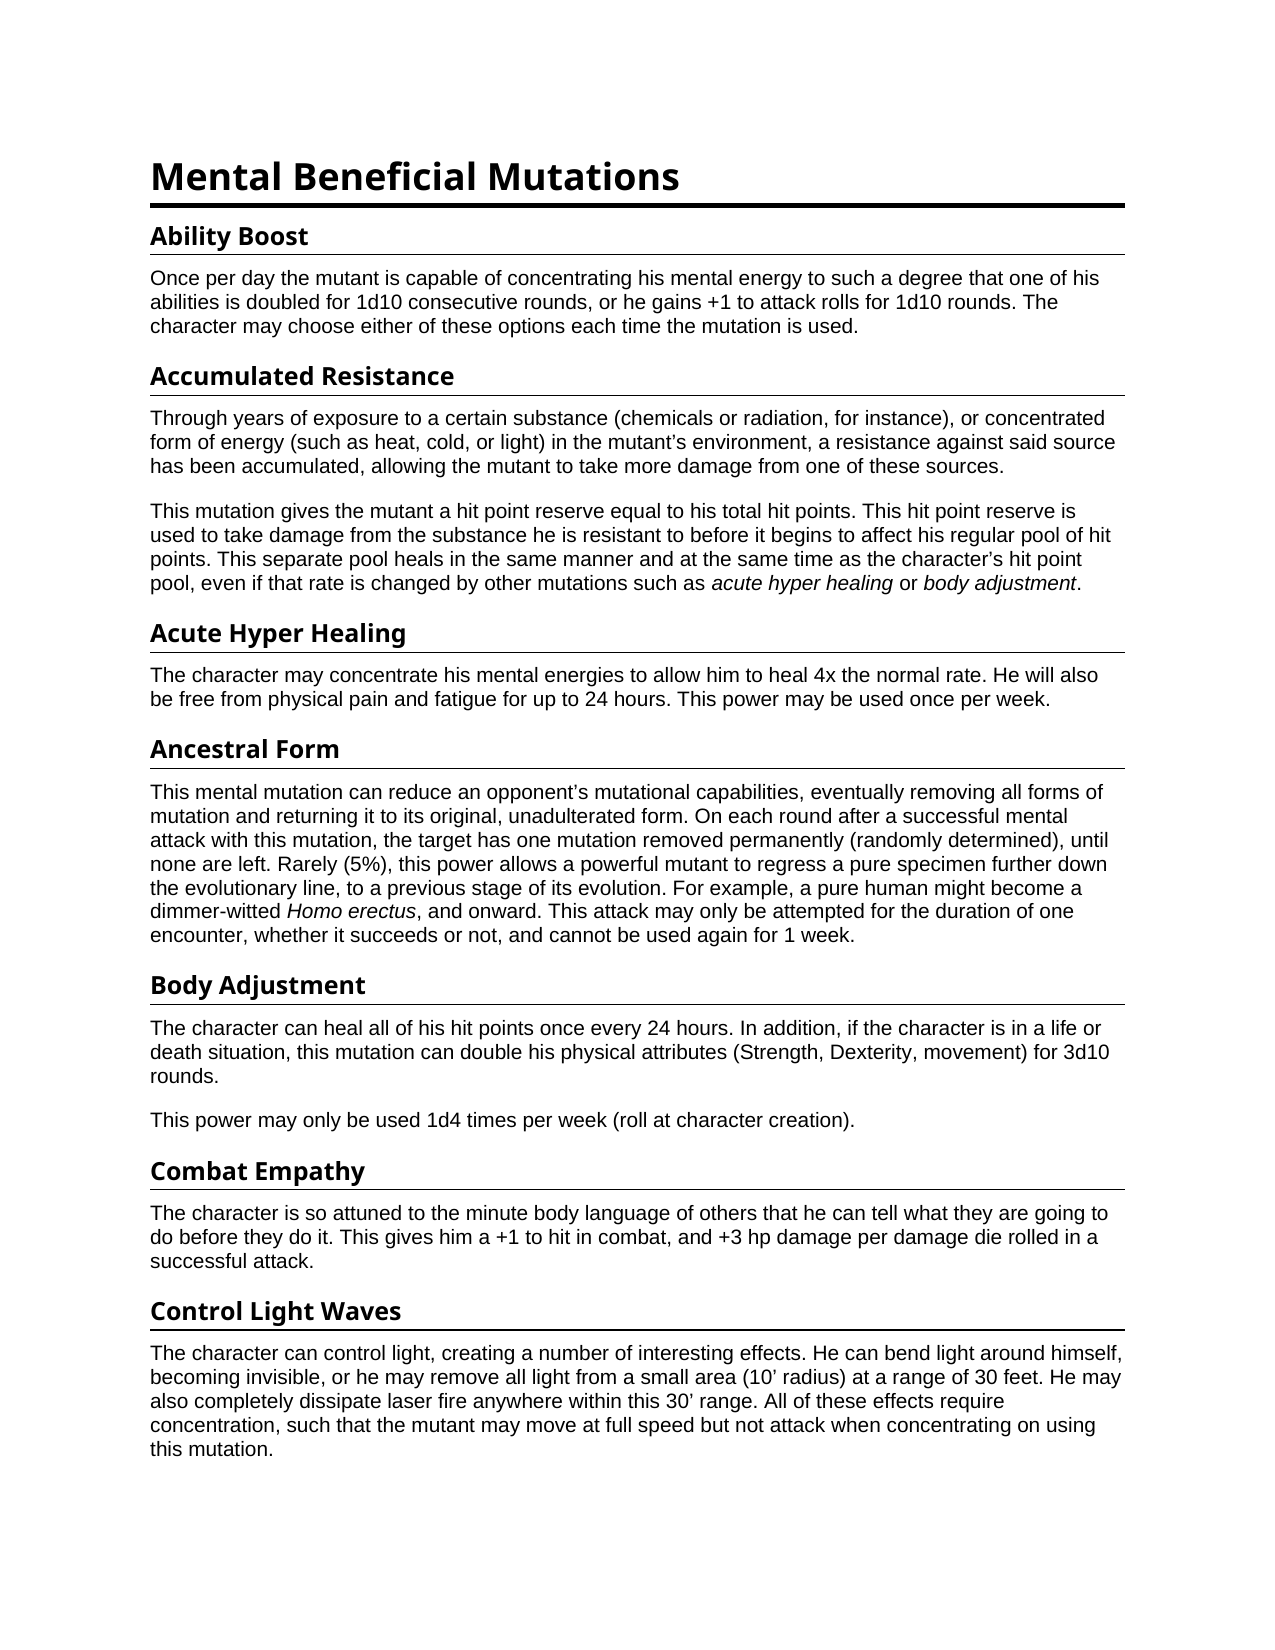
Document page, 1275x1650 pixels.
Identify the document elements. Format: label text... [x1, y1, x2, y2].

subtitle Body Adjustment [150, 968, 1125, 1004]
text Through years of exposure to a certain substance (chemicals or radiation, for instance), or concentrated form of energy (such as heat, cold, or light) in the mutant’s environment, a resistance against said source has been accumulated, allowing the mutant to take more damage from one of these sources. [150, 406, 1125, 478]
text This power may only be used 1d4 times per week (roll at character creation). [150, 1108, 1125, 1132]
subtitle Control Light Waves [150, 1293, 1125, 1329]
subtitle Acute Hyper Healing [150, 616, 1125, 652]
subtitle Combat Empathy [150, 1153, 1125, 1189]
text This mental mutation can reduce an opponent’s mutational capabilities, eventually removing all forms of mutation and returning it to its original, unadulterated form. On each round after a successful mental attack with this mutation, the target has one mutation removed permanently (randomly determined), until none are left. Rarely (5%), this power allows a powerful mutant to regress a pure specimen further down the evolutionary line, to a previous stage of its evolution. For example, a pure human might become a dimmer-witted Homo erectus, and onward. This attack may only be attempted for the duration of one encounter, whether it succeeds or not, and cannot be used again for 1 week. [150, 779, 1125, 947]
text This mutation gives the mutant a hit point reserve equal to his total hit points. This hit point reserve is used to take damage from the substance he is resistant to before it begins to affect his regular pool of hit points. This separate pool heals in the same manner and at the same time as the character’s hit point pool, even if that rate is changed by other mutations such as acute hyper healing or body adjustment. [150, 499, 1125, 595]
text The character may concentrate his mental energies to allow him to heal 4x the normal rate. He will also be free from physical pain and fatigue for up to 24 hours. This power may be used once per week. [150, 663, 1125, 711]
text The character can heal all of his hit points once every 24 hours. In addition, if the character is in a life or death situation, this mutation can double his physical attributes (Strength, Dexterity, movement) for 3d10 rounds. [150, 1016, 1125, 1087]
text The character can control light, creating a number of interesting effects. He can bend light around himself, becoming invisible, or he may remove all light from a small area (10’ radius) at a range of 30 feet. He may also completely dissipate laser fire anywhere within this 30’ range. All of these effects require concentration, such that the mutant may move at full speed but not attack when concentrating on using this mutation. [150, 1341, 1125, 1461]
subtitle Accumulated Resistance [150, 358, 1125, 395]
subtitle Ancestral Form [150, 732, 1125, 768]
subtitle Ability Boost [150, 218, 1125, 254]
subtitle Mental Beneficial Mutations [150, 150, 1125, 203]
text The character is so attuned to the minute body language of others that he can tell what they are going to do before they do it. This gives him a +1 to hit in combat, and +3 hp damage per damage die rolled in a successful attack. [150, 1201, 1125, 1273]
text Once per day the mutant is capable of concentrating his mental energy to such a degree that one of his abilities is doubled for 1d10 consecutive rounds, or he gains +1 to attack rolls for 1d10 rounds. The character may choose either of these options each time the mutation is used. [150, 266, 1125, 338]
